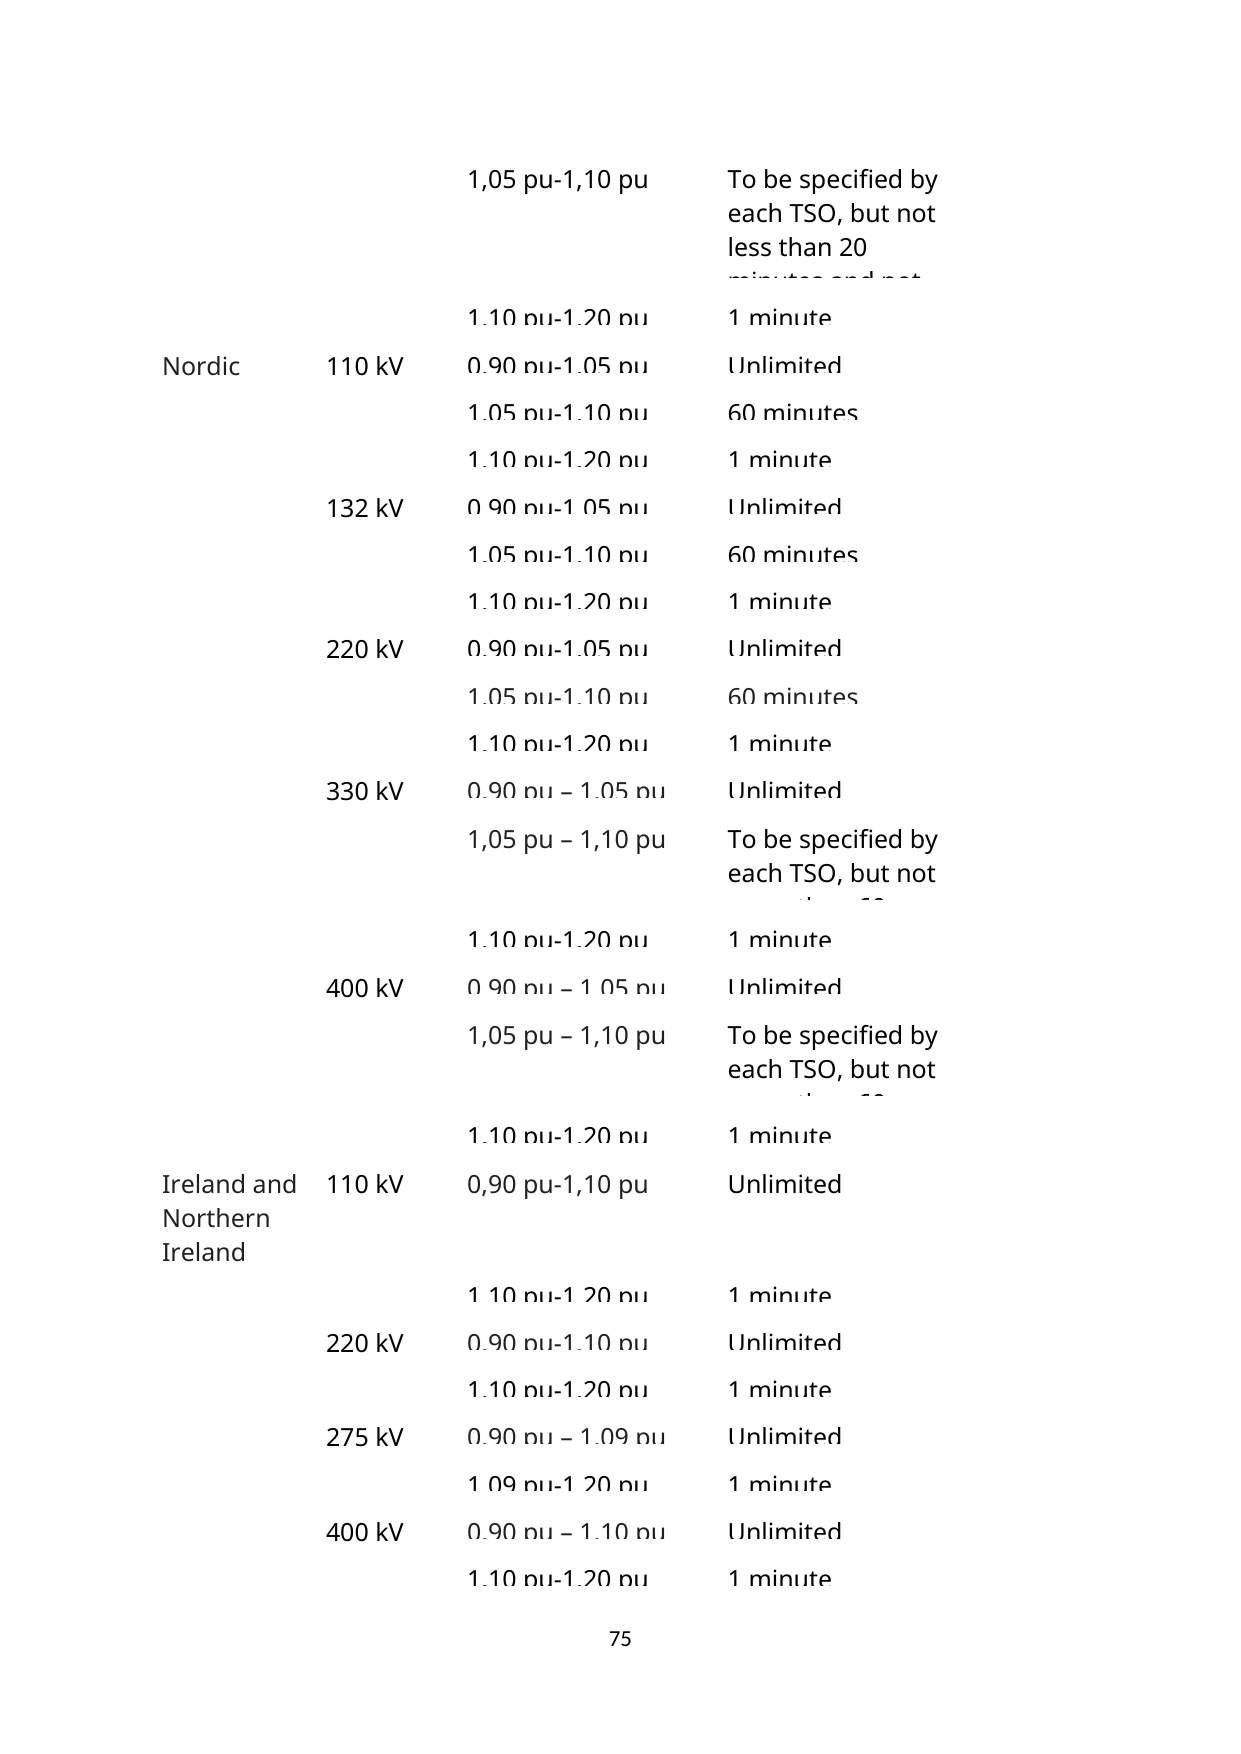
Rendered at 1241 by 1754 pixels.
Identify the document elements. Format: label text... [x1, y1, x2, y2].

table_cell 0,90 pu-1,05 pu [457, 479, 714, 526]
table_cell 1 minute [717, 715, 977, 762]
table_cell Nordic [150, 337, 313, 1154]
table_cell 0,90 pu – 1,10 pu [457, 1503, 714, 1550]
table_cell 60 minutes [717, 526, 977, 573]
table_cell To be specified by each TSO, but not more than 60 minutes [717, 810, 977, 911]
table_cell Unlimited [717, 479, 977, 526]
table_cell 110 kV [316, 1155, 454, 1314]
table_cell Unlimited [717, 762, 977, 809]
table_cell 0,90 pu-1,05 pu [457, 337, 714, 384]
table_cell 1,10 pu-1,20 pu [457, 911, 714, 958]
table_cell 1,05 pu – 1,10 pu [457, 810, 714, 911]
table_cell 1,05 pu-1,10 pu [457, 668, 714, 715]
table_cell 1,09 pu-1,20 pu [457, 1456, 714, 1503]
table_cell 0,90 pu-1,10 pu [457, 1314, 714, 1361]
table_cell Unlimited [717, 1503, 977, 1550]
table_cell 1,10 pu-1,20 pu [457, 1266, 714, 1314]
table_cell Unlimited [717, 620, 977, 668]
table_cell 0,90 pu-1,05 pu [457, 620, 714, 668]
table_cell 275 kV [316, 1408, 454, 1503]
table_cell Unlimited [717, 1314, 977, 1361]
table_cell 1,05 pu-1,10 pu [457, 150, 714, 289]
table_cell 1 minute [717, 1550, 977, 1597]
table_cell 1,10 pu-1,20 pu [457, 1361, 714, 1408]
table_cell 1,10 pu-1,20 pu [457, 1550, 714, 1597]
table_cell To be specified by each TSO, but not more than 60 minutes [717, 1006, 977, 1107]
table_cell 1,10 pu-1,20 pu [457, 431, 714, 478]
table_cell 60 minutes [717, 668, 977, 715]
table_cell 1 minute [717, 1266, 977, 1314]
table_cell 60 minutes [717, 384, 977, 431]
table_cell 400 kV [316, 1503, 454, 1597]
table_cell 330 kV [316, 762, 454, 958]
table_cell 220 kV [316, 620, 454, 762]
table_cell 0,90 pu-1,10 pu [457, 1155, 714, 1266]
table_cell 1,10 pu-1,20 pu [457, 289, 714, 337]
table_cell 1,05 pu-1,10 pu [457, 526, 714, 573]
table_cell 0,90 pu – 1,09 pu [457, 1408, 714, 1456]
table_cell 1 minute [717, 431, 977, 478]
table_cell Ireland and Northern Ireland [150, 1155, 313, 1597]
table_cell Unlimited [717, 1408, 977, 1456]
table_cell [717, 150, 977, 289]
table_cell 1 minute [717, 1107, 977, 1154]
table_cell 1,10 pu-1,20 pu [457, 1107, 714, 1154]
table_cell 1,10 pu-1,20 pu [457, 715, 714, 762]
table_cell 1 minute [717, 911, 977, 958]
table_cell 220 kV [316, 1314, 454, 1408]
table_cell 1 minute [717, 1456, 977, 1503]
table_cell 1 minute [717, 573, 977, 620]
table_cell 1,05 pu-1,10 pu [457, 384, 714, 431]
table_cell Unlimited [717, 959, 977, 1006]
table_cell Unlimited [717, 1155, 977, 1266]
table_cell 132 kV [316, 479, 454, 620]
table_cell Unlimited [717, 337, 977, 384]
table_cell 400 kV [316, 959, 454, 1154]
table_cell 1,05 pu – 1,10 pu [457, 1006, 714, 1107]
table_cell 110 kV [316, 337, 454, 478]
table_cell 1 minute [717, 1361, 977, 1408]
table_cell 0,90 pu – 1,05 pu [457, 762, 714, 809]
table_cell 1,10 pu-1,20 pu [457, 573, 714, 620]
table_cell 0,90 pu – 1,05 pu [457, 959, 714, 1006]
table_cell 1 minute [717, 289, 977, 337]
